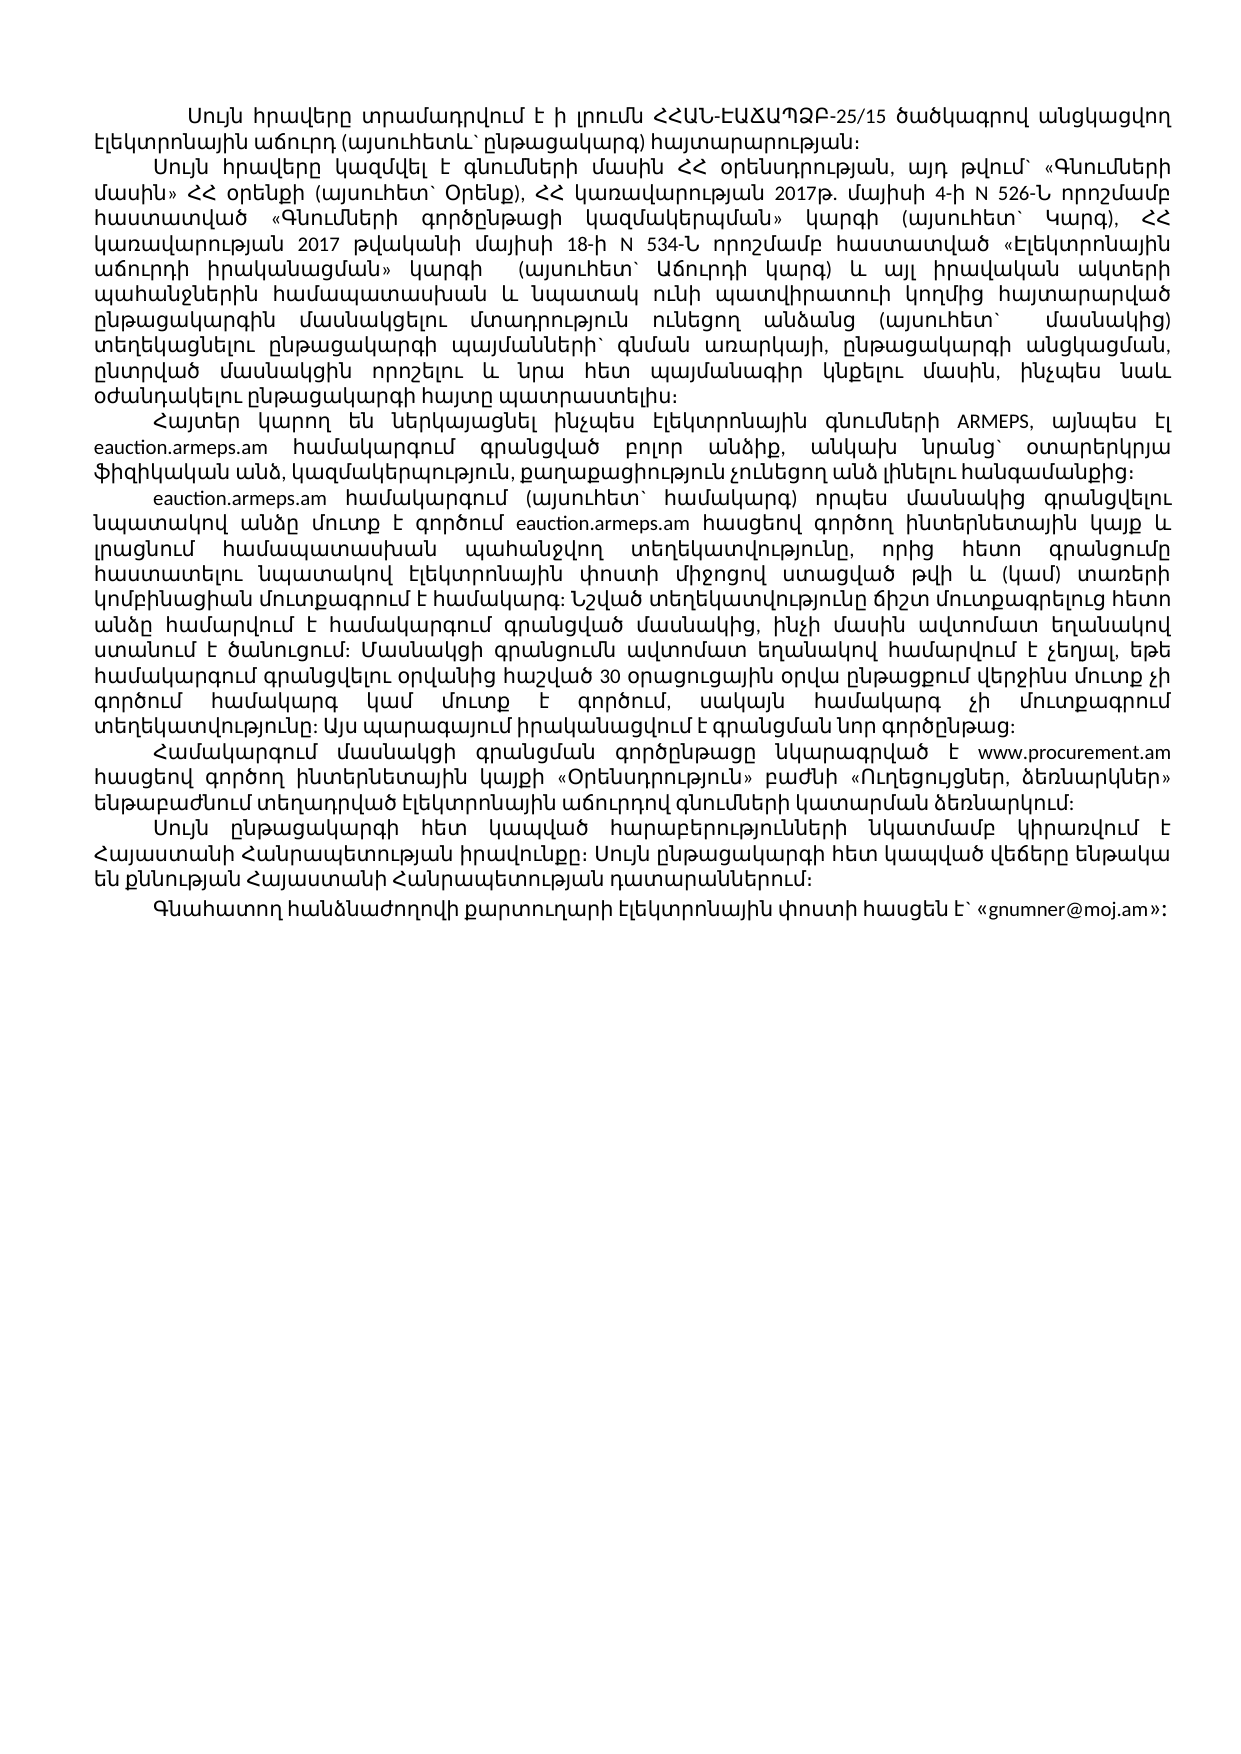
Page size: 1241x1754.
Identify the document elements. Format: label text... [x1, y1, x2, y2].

text Սույն հրավերը տրամադրվում է ի լրումն ՀՀԱՆ-ԷԱՃԱՊՁԲ-25/15 ծածկագրով անցկացվող էլեկտրոնային աճուրդ (այսուհետև` ընթացակարգ) հայտարարության։ [94, 104, 1171, 154]
text Սույն ընթացակարգի հետ կապված հարաբերությունների նկատմամբ կիրառվում է Հայաստանի Հանրապետության իրավունքը։ Սույն ընթացակարգի հետ կապված վեճերը ենթակա են քննության Հայաստանի Հանրապետության դատարաններում։ [94, 815, 1171, 892]
text Հայտեր կարող են ներկայացնել ինչպես էլեկտրոնային գնումների ARMEPS, այնպես էլ eauction.armeps.am համակարգում գրանցված բոլոր անձիք, անկախ նրանց` օտարերկրյա ֆիզիկական անձ, կազմակերպություն, քաղաքացիություն չունեցող անձ լինելու հանգամանքից։ [94, 409, 1171, 485]
text Սույն հրավերը կազմվել է գնումների մասին ՀՀ օրենսդրության, այդ թվում` «Գնումների մասին» ՀՀ օրենքի (այսուհետ` Օրենք), ՀՀ կառավարության 2017թ. մայիսի 4-ի N 526-Ն որոշմամբ հաստատված «Գնումների գործընթացի կազմակերպման» կարգի (այսուհետ` Կարգ), ՀՀ կառավարության 2017 թվականի մայիսի 18-ի N 534-Ն որոշմամբ հաստատված «Էլեկտրոնային աճուրդի իրականացման» կարգի (այսուհետ` Աճուրդի կարգ) և այլ իրավական ակտերի պահանջներին համապատասխան և նպատակ ունի պատվիրատուի կողմից հայտարարված ընթացակարգին մասնակցելու մտադրություն ունեցող անձանց (այսուհետ` մասնակից) տեղեկացնելու ընթացակարգի պայմանների` գնման առարկայի, ընթացակարգի անցկացման, ընտրված մասնակցին որոշելու և նրա հետ պայմանագիր կնքելու մասին, ինչպես նաև օժանդակելու ընթացակարգի հայտը պատրաստելիս։ [94, 154, 1171, 409]
text eauction.armeps.am համակարգում (այսուհետ` համակարգ) որպես մասնակից գրանցվելու նպատակով անձը մուտք է գործում eauction.armeps.am հասցեով գործող ինտերնետային կայք և լրացնում համապատասխան պահանջվող տեղեկատվությունը, որից հետո գրանցումը հաստատելու նպատակով էլեկտրոնային փոստի միջոցով ստացված թվի և (կամ) տառերի կոմբինացիան մուտքագրում է համակարգ: Նշված տեղեկատվությունը ճիշտ մուտքագրելուց հետո անձը համարվում է համակարգում գրանցված մասնակից, ինչի մասին ավտոմատ եղանակով ստանում է ծանուցում: Մասնակցի գրանցումն ավտոմատ եղանակով համարվում է չեղյալ, եթե համակարգում գրանցվելու օրվանից հաշված 30 օրացուցային օրվա ընթացքում վերջինս մուտք չի գործում համակարգ կամ մուտք է գործում, սակայն համակարգ չի մուտքագրում տեղեկատվությունը: Այս պարագայում իրականացվում է գրանցման նոր գործընթաց: [94, 485, 1171, 739]
text Համակարգում մասնակցի գրանցման գործընթացը նկարագրված է www.procurement.am հասցեով գործող ինտերնետային կայքի «Օրենսդրություն» բաժնի «Ուղեցույցներ, ձեռնարկներ» ենթաբաժնում տեղադրված էլեկտրոնային աճուրդով գնումների կատարման ձեռնարկում: [94, 739, 1171, 815]
text Գնահատող հանձնաժողովի քարտուղարի էլեկտրոնային փոստի հասցեն է` «gnumner@moj.am»: [94, 892, 1171, 922]
